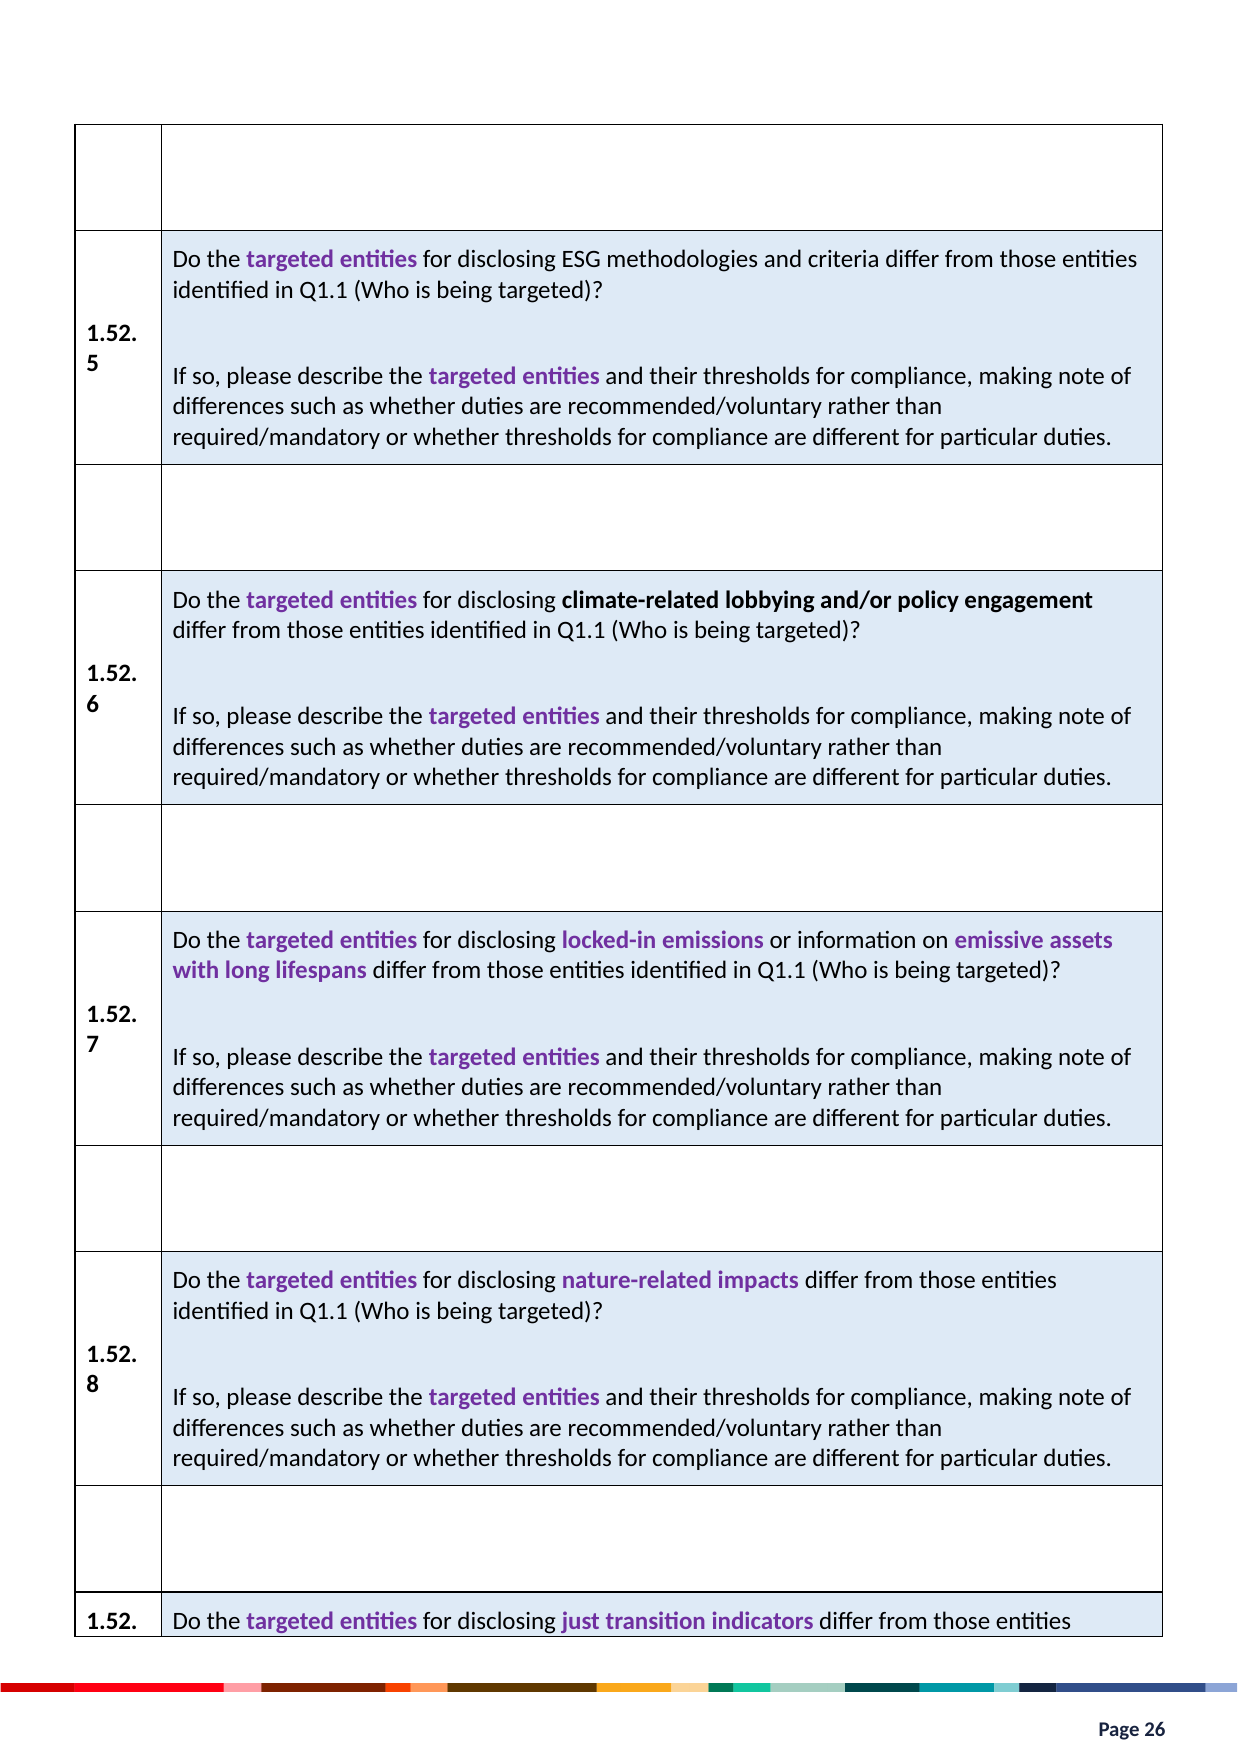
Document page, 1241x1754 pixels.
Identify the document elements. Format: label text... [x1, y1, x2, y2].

table_cell [162, 1486, 1162, 1591]
table_cell [162, 465, 1162, 570]
table_cell 1.52.8 [76, 1252, 161, 1485]
table_cell 1.52.5 [76, 231, 161, 464]
table_cell [162, 1146, 1162, 1251]
table_cell 1.52.9 [76, 1593, 161, 1636]
table_cell Do the targeted entities for disclosing ESG methodologies and criteria differ from those entities identified in Q1.1 (Who is being targeted)? If so, please describe the targeted entities and their thresholds for compliance, making note of differences such as whether duties are recommended/voluntary rather than required/mandatory or whether thresholds for compliance are different for particular duties. [162, 231, 1162, 464]
picture [0, 1683, 1236, 1692]
table_cell [162, 805, 1162, 911]
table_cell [162, 1593, 1162, 1636]
table_cell [76, 125, 161, 230]
table_cell 1.52.6 [76, 571, 161, 804]
table_cell [162, 125, 1162, 230]
table_cell [76, 1146, 161, 1251]
table_cell [76, 1486, 161, 1591]
table_cell Do the targeted entities for disclosing climate-related lobbying and/or policy engagement differ from those entities identified in Q1.1 (Who is being targeted)? If so, please describe the targeted entities and their thresholds for compliance, making note of differences such as whether duties are recommended/voluntary rather than required/mandatory or whether thresholds for compliance are different for particular duties. [162, 571, 1162, 804]
table_cell 1.52.7 [76, 912, 161, 1145]
table_cell Do the targeted entities for disclosing nature-related impacts differ from those entities identified in Q1.1 (Who is being targeted)? If so, please describe the targeted entities and their thresholds for compliance, making note of differences such as whether duties are recommended/voluntary rather than required/mandatory or whether thresholds for compliance are different for particular duties. [162, 1252, 1162, 1485]
table_cell [76, 805, 161, 911]
table_cell [76, 465, 161, 570]
table_cell Do the targeted entities for disclosing locked-in emissions or information on emissive assets with long lifespans differ from those entities identified in Q1.1 (Who is being targeted)? If so, please describe the targeted entities and their thresholds for compliance, making note of differences such as whether duties are recommended/voluntary rather than required/mandatory or whether thresholds for compliance are different for particular duties. [162, 912, 1162, 1145]
